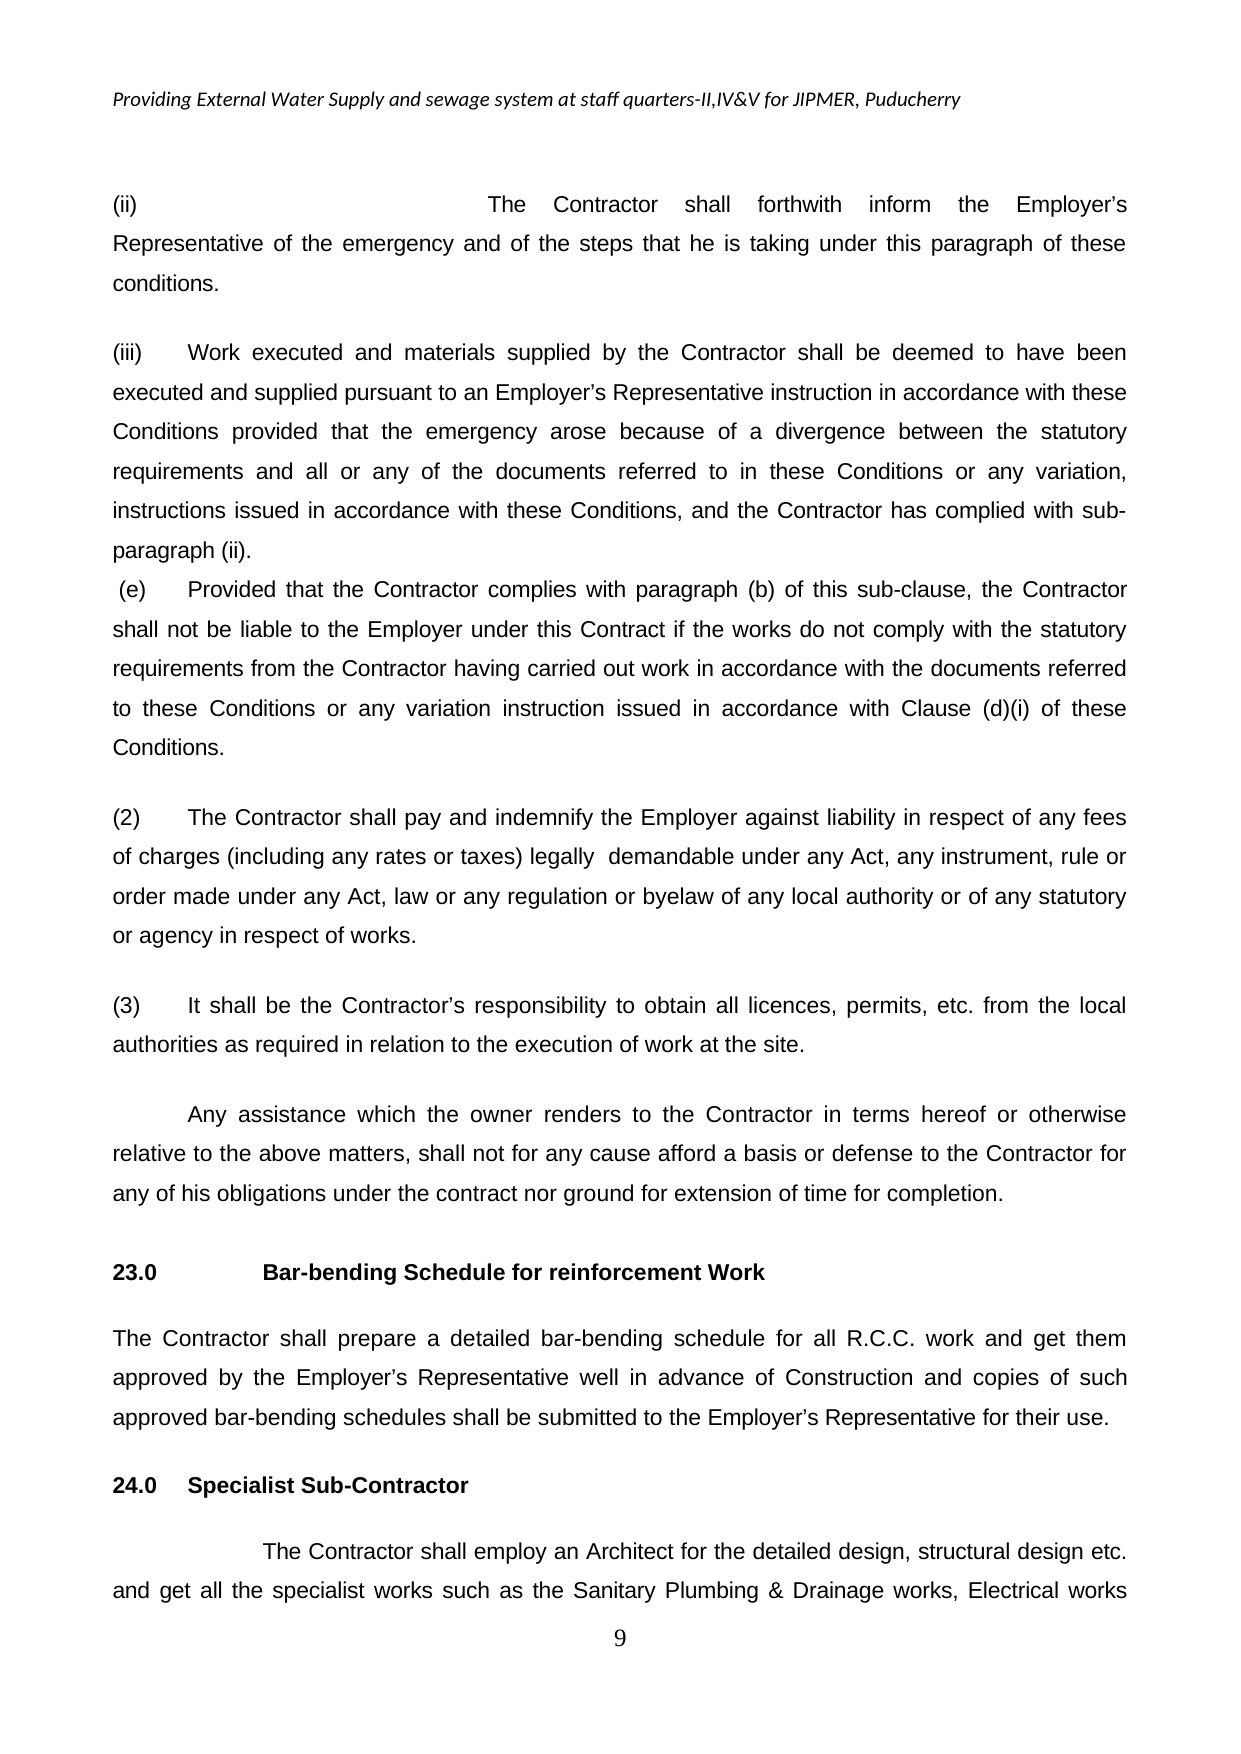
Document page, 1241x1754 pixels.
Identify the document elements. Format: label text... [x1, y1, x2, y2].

text (e) Provided that the Contractor complies with paragraph (b) of this sub-clause, the Contractor shall not be liable to the Employer under this Contract if the works do not comply with the statutory requirements from the Contractor having carried out work in accordance with the documents referred to these Conditions or any variation instruction issued in accordance with Clause (d)(i) of these Conditions. [112, 576, 1128, 760]
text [112, 1538, 1128, 1603]
text 24.0 Specialist Sub-Contractor [112, 1472, 1128, 1498]
text (ii) The Contractor shall forthwith inform the Employer’s Representative of the emergency and of the steps that he is taking under this paragraph of these conditions. [112, 191, 1128, 296]
text 23.0 Bar-bending Schedule for reinforcement Work [112, 1259, 1128, 1285]
text (3) It shall be the Contractor’s responsibility to obtain all licences, permits, etc. from the local authorities as required in relation to the execution of work at the site. [112, 992, 1128, 1058]
text Any assistance which the owner renders to the Contractor in terms hereof or otherwise relative to the above matters, shall not for any cause afford a basis or defense to the Contractor for any of his obligations under the contract nor ground for extension of time for completion. [112, 1101, 1128, 1206]
text The Contractor shall prepare a detailed bar-bending schedule for all R.C.C. work and get them approved by the Employer’s Representative well in advance of Construction and copies of such approved bar-bending schedules shall be submitted to the Employer’s Representative for their use. [112, 1325, 1128, 1430]
text (2) The Contractor shall pay and indemnify the Employer against liability in respect of any fees of charges (including any rates or taxes) legally demandable under any Act, any instrument, rule or order made under any Act, law or any regulation or byelaw of any local authority or of any statutory or agency in respect of works. [112, 804, 1128, 948]
text (iii) Work executed and materials supplied by the Contractor shall be deemed to have been executed and supplied pursuant to an Employer’s Representative instruction in accordance with these Conditions provided that the emergency arose because of a divergence between the statutory requirements and all or any of the documents referred to in these Conditions or any variation, instructions issued in accordance with these Conditions, and the Contractor has complied with sub-paragraph (ii). [112, 339, 1128, 563]
